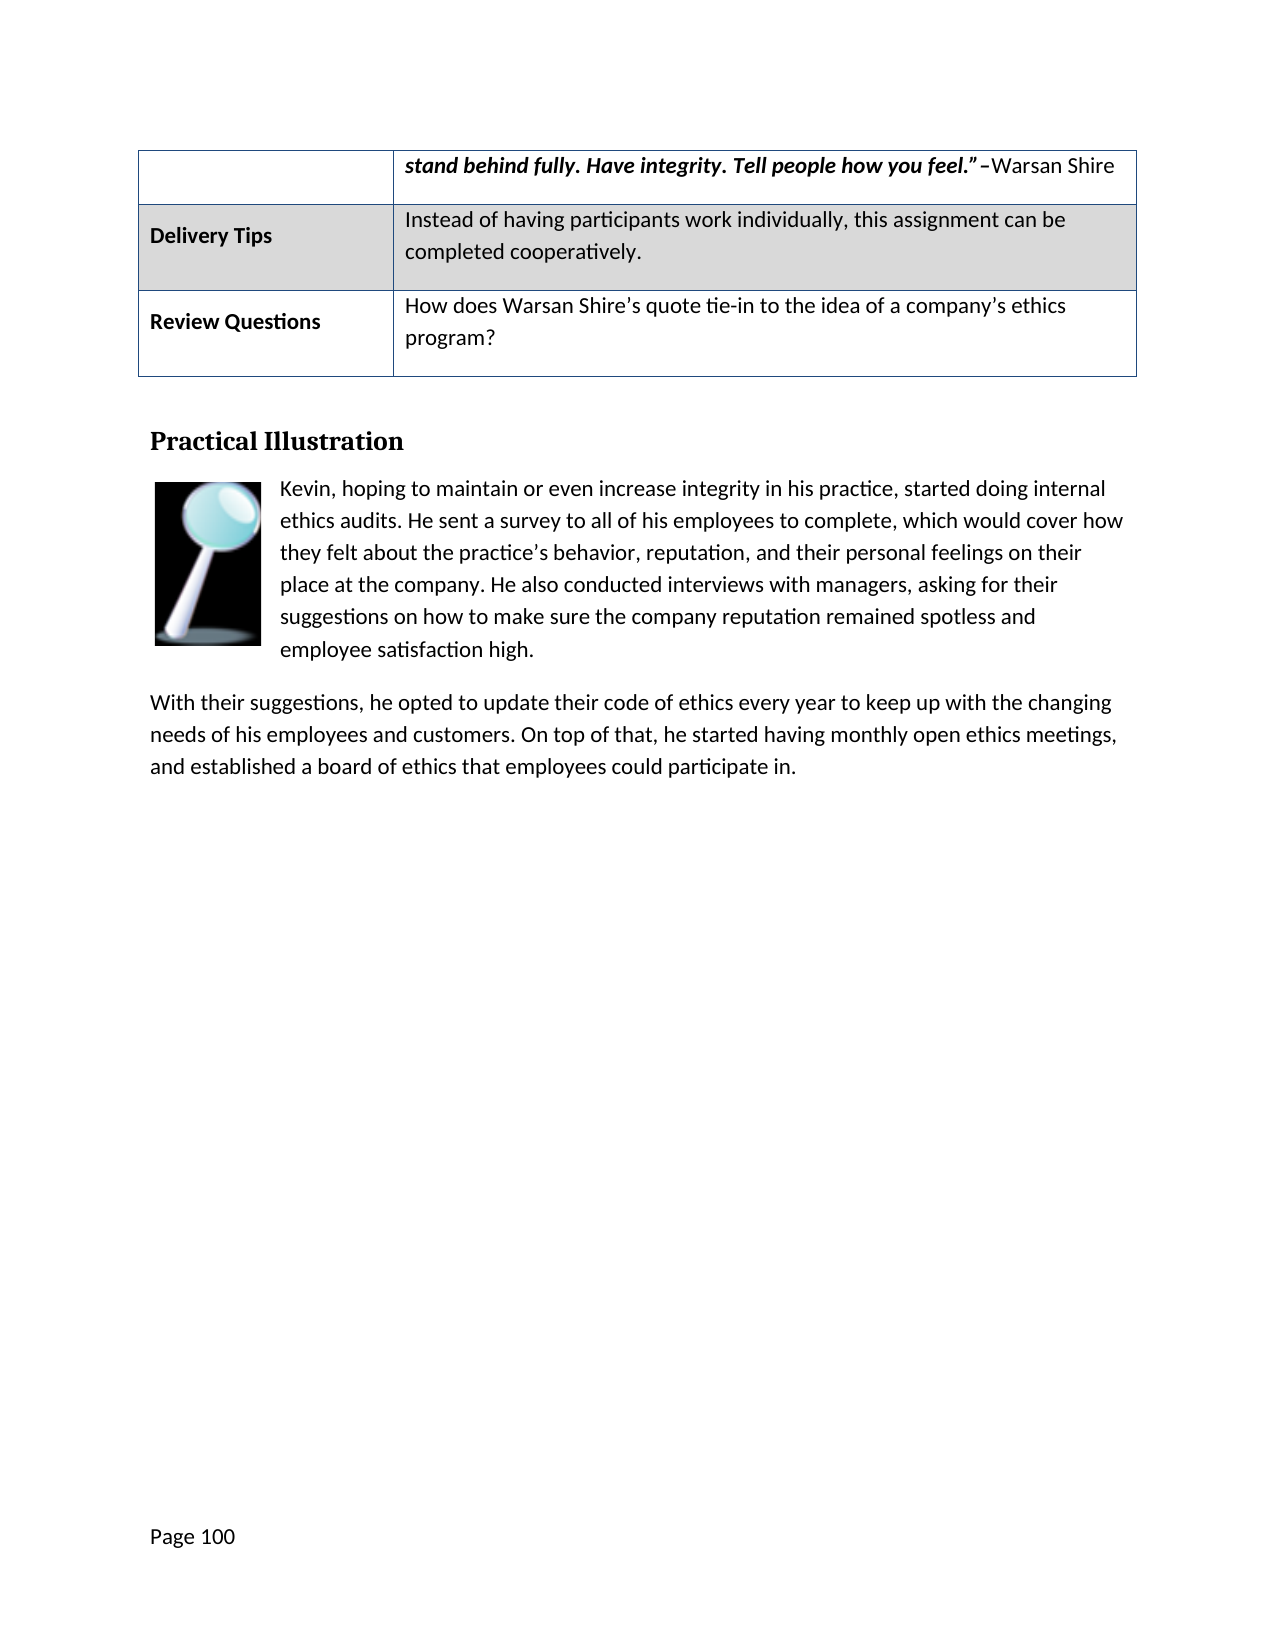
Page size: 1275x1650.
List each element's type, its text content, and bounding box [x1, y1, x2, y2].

subtitle Practical Illustration [150, 426, 1125, 457]
text With their suggestions, he opted to update their code of ethics every year to keep up with the changing needs of his employees and customers. On top of that, he started having monthly open ethics meetings, and established a board of ethics that employees could participate in. [150, 688, 1125, 780]
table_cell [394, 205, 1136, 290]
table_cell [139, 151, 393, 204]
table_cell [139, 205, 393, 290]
text Kevin, hoping to maintain or even increase integrity in his practice, started doing internal ethics audits. He sent a survey to all of his employees to complete, which would cover how they felt about the practice’s behavior, reputation, and their personal feelings on their place at the company. He also conducted interviews with managers, asking for their suggestions on how to make sure the company reputation remained spotless and employee satisfaction high. [150, 474, 1125, 663]
picture [154, 482, 262, 646]
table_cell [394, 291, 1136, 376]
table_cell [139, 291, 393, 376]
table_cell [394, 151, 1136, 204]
